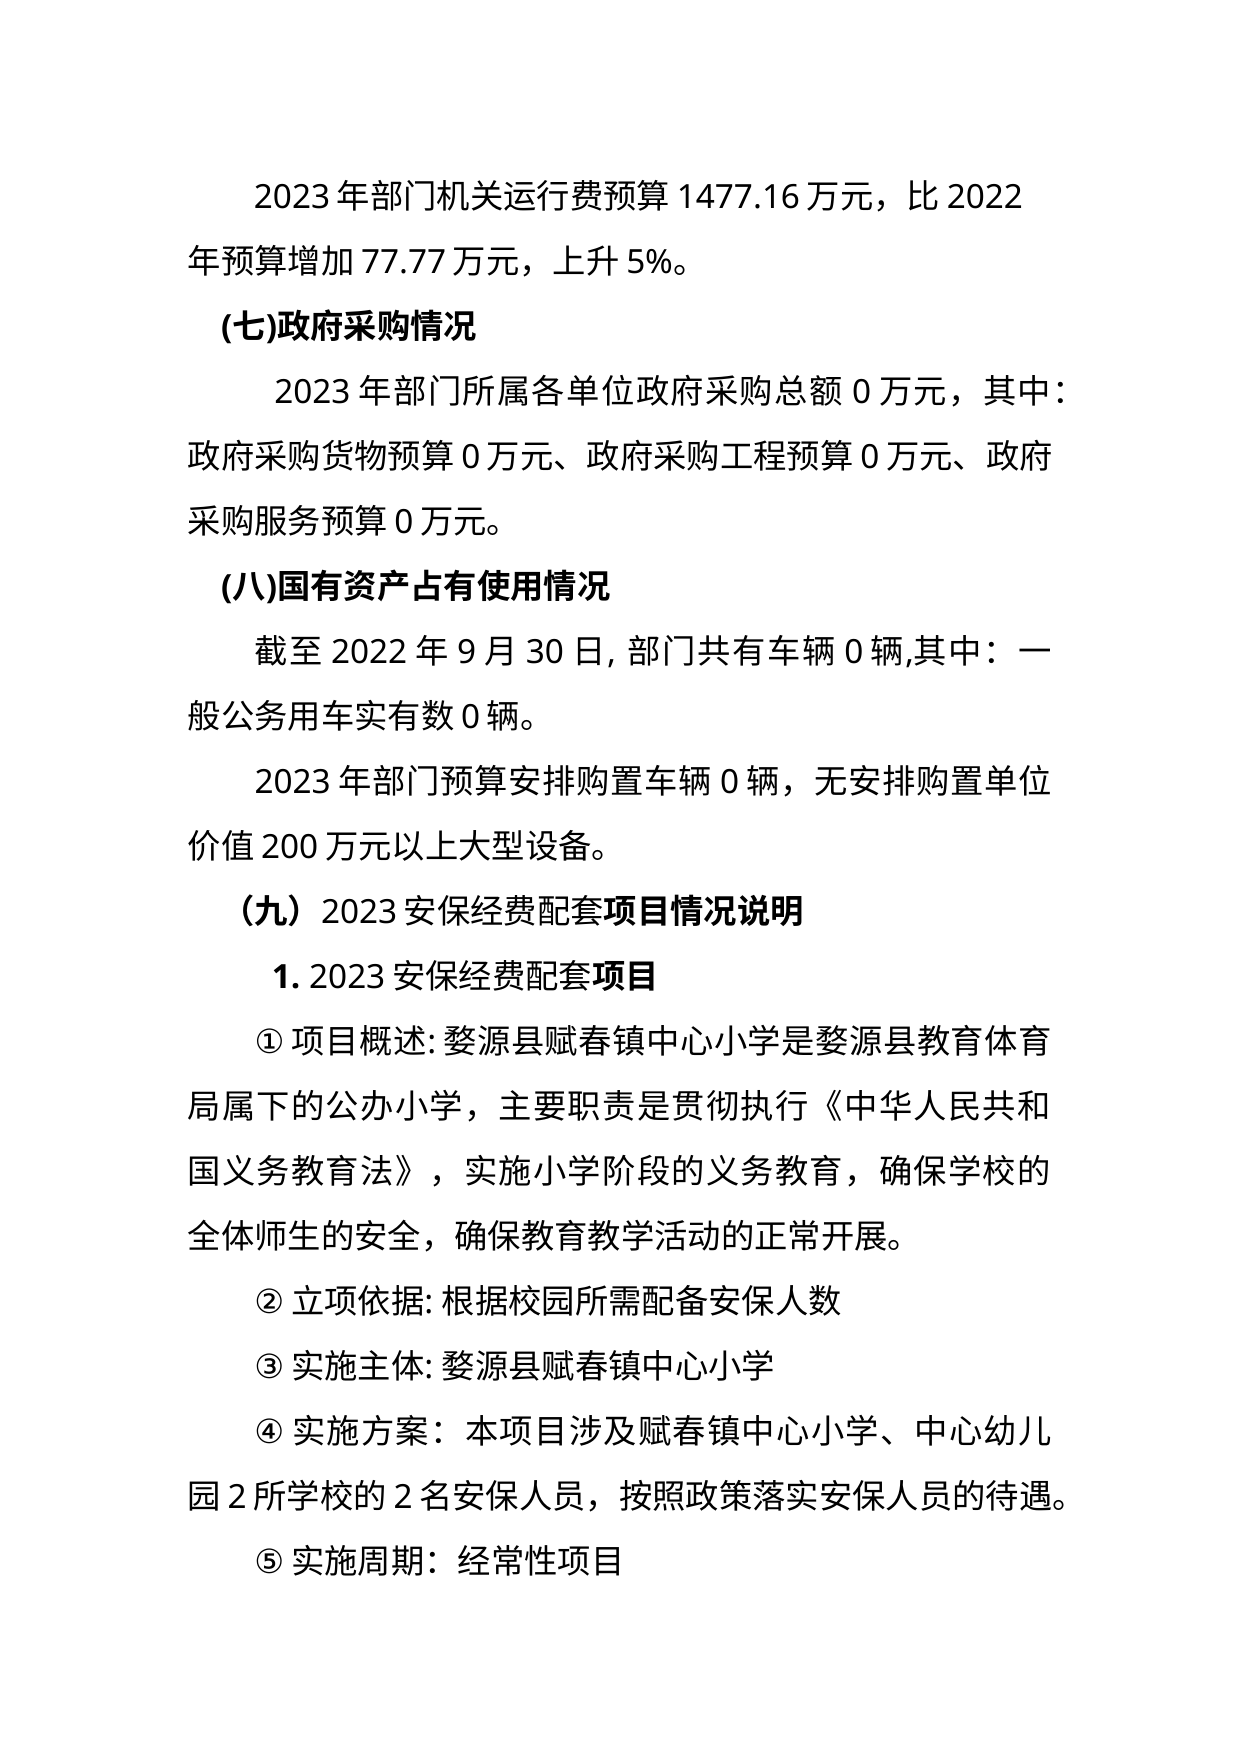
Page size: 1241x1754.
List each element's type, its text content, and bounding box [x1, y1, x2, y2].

text （九）2023安保经费配套项目情况说明 [187, 877, 1053, 942]
text ②立项依据: 根据校园所需配备安保人数 [187, 1267, 1053, 1332]
text ①项目概述: 婺源县赋春镇中心小学是婺源县教育体育局属下的公办小学，主要职责是贯彻执行《中华人民共和国义务教育法》，实施小学阶段的义务教育，确保学校的全体师生的安全，确保教育教学活动的正常开展。 [187, 1007, 1053, 1267]
text ④实施方案：本项目涉及赋春镇中心小学、中心幼儿园2所学校的2名安保人员，按照政策落实安保人员的待遇。 [187, 1397, 1053, 1527]
text 1. 2023安保经费配套项目 [187, 942, 1053, 1007]
text 2023年部门所属各单位政府采购总额0万元，其中：政府采购货物预算0万元、政府采购工程预算0万元、政府采购服务预算0万元。 [187, 357, 1053, 552]
text 截至2022年9月30日, 部门共有车辆0辆,其中：一般公务用车实有数0辆。 [187, 617, 1053, 747]
text (七)政府采购情况 [187, 292, 1053, 357]
text (八)国有资产占有使用情况 [187, 552, 1053, 617]
text ③实施主体: 婺源县赋春镇中心小学 [187, 1332, 1053, 1397]
text ⑤实施周期：经常性项目 [187, 1527, 1053, 1592]
text 2023年部门机关运行费预算1477.16万元，比2022年预算增加77.77万元，上升5%。 [187, 162, 1053, 292]
text 2023年部门预算安排购置车辆0辆，无安排购置单位价值200万元以上大型设备。 [187, 747, 1053, 877]
